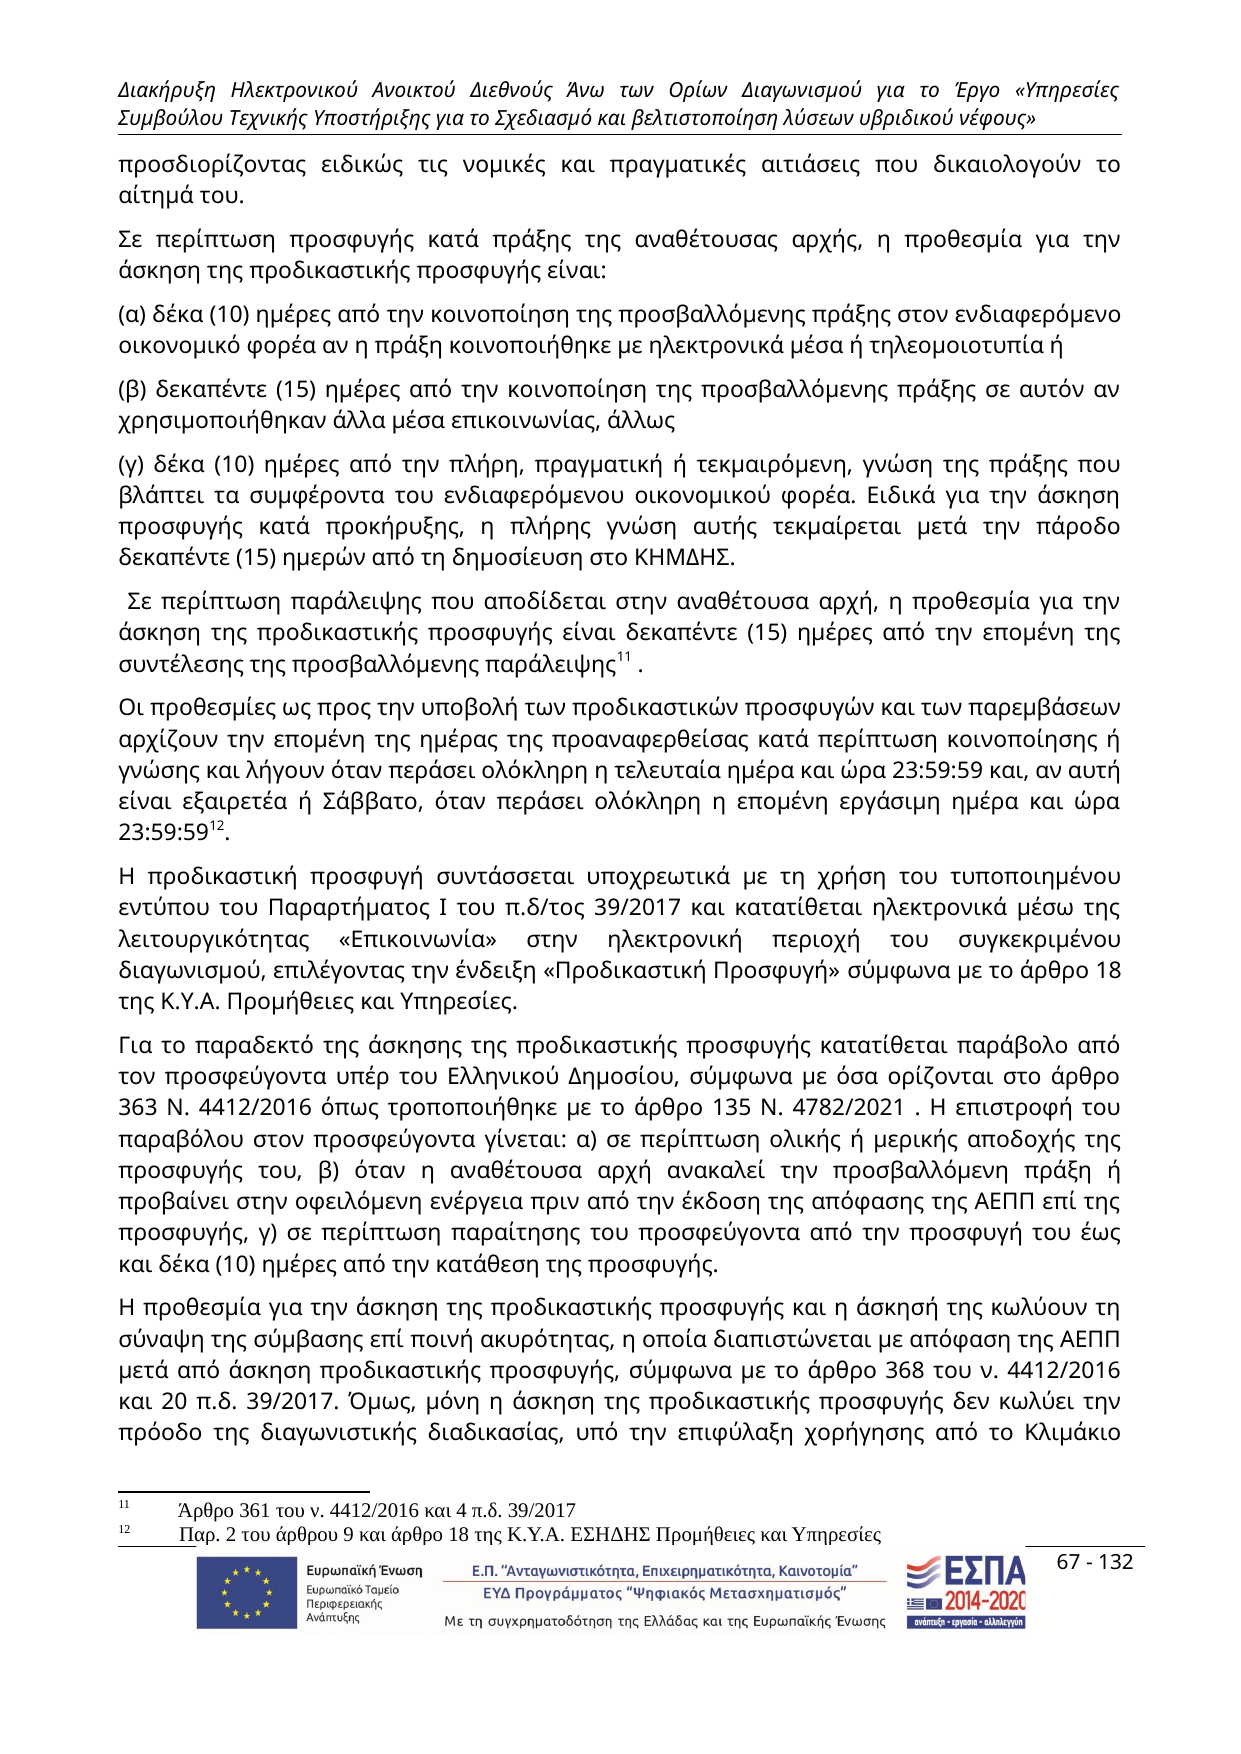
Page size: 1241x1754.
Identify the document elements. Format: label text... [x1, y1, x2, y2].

text Για το παραδεκτό της άσκησης της προδικαστικής προσφυγής κατατίθεται παράβολο από τον προσφεύγοντα υπέρ του Ελληνικού Δημοσίου, σύμφωνα με όσα ορίζονται στο άρθρο 363 Ν. 4412/2016 όπως τροποποιήθηκε με το άρθρο 135 Ν. 4782/2021 . Η επιστροφή του παραβόλου στον προσφεύγοντα γίνεται: α) σε περίπτωση ολικής ή μερικής αποδοχής της προσφυγής του, β) όταν η αναθέτουσα αρχή ανακαλεί την προσβαλλόμενη πράξη ή προβαίνει στην οφειλόμενη ενέργεια πριν από την έκδοση της απόφασης της ΑΕΠΠ επί της προσφυγής, γ) σε περίπτωση παραίτησης του προσφεύγοντα από την προσφυγή του έως και δέκα (10) ημέρες από την κατάθεση της προσφυγής. [118, 1029, 1122, 1279]
text (β) δεκαπέντε (15) ημέρες από την κοινοποίηση της προσβαλλόμενης πράξης σε αυτόν αν χρησιμοποιήθηκαν άλλα μέσα επικοινωνίας, άλλως [118, 372, 1122, 435]
text Οι προθεσμίες ως προς την υποβολή των προδικαστικών προσφυγών και των παρεμβάσεων αρχίζουν την επομένη της ημέρας της προαναφερθείσας κατά περίπτωση κοινοποίησης ή γνώσης και λήγουν όταν περάσει ολόκληρη η τελευταία ημέρα και ώρα 23:59:59 και, αν αυτή είναι εξαιρετέα ή Σάββατο, όταν περάσει ολόκληρη η επομένη εργάσιμη ημέρα και ώρα 23:59:59. [118, 691, 1122, 847]
text Σε περίπτωση προσφυγής κατά πράξης της αναθέτουσας αρχής, η προθεσμία για την άσκηση της προδικαστικής προσφυγής είναι: [118, 222, 1122, 285]
text (γ) δέκα (10) ημέρες από την πλήρη, πραγματική ή τεκμαιρόμενη, γνώση της πράξης που βλάπτει τα συμφέροντα του ενδιαφερόμενου οικονομικού φορέα. Ειδικά για την άσκηση προσφυγής κατά προκήρυξης, η πλήρης γνώση αυτής τεκμαίρεται μετά την πάροδο δεκαπέντε (15) ημερών από τη δημοσίευση στο ΚΗΜΔΗΣ. [118, 447, 1122, 572]
text (α) δέκα (10) ημέρες από την κοινοποίηση της προσβαλλόμενης πράξης στον ενδιαφερόμενο οικονομικό φορέα αν η πράξη κοινοποιήθηκε με ηλεκτρονικά μέσα ή τηλεομοιοτυπία ή [118, 297, 1122, 360]
picture [194, 1545, 1025, 1637]
text Σε περίπτωση παράλειψης που αποδίδεται στην αναθέτουσα αρχή, η προθεσμία για την άσκηση της προδικαστικής προσφυγής είναι δεκαπέντε (15) ημέρες από την επομένη της συντέλεσης της προσβαλλόμενης παράλειψης . [118, 585, 1122, 679]
text Η προδικαστική προσφυγή συντάσσεται υποχρεωτικά με τη χρήση του τυποποιημένου εντύπου του Παραρτήματος Ι του π.δ/τος 39/2017 και κατατίθεται ηλεκτρονικά μέσω της λειτουργικότητας «Επικοινωνία» στην ηλεκτρονική περιοχή του συγκεκριμένου διαγωνισμού, επιλέγοντας την ένδειξη «Προδικαστική Προσφυγή» σύμφωνα με το άρθρο 18 της Κ.Υ.Α. Προμήθειες και Υπηρεσίες. [118, 860, 1122, 1016]
